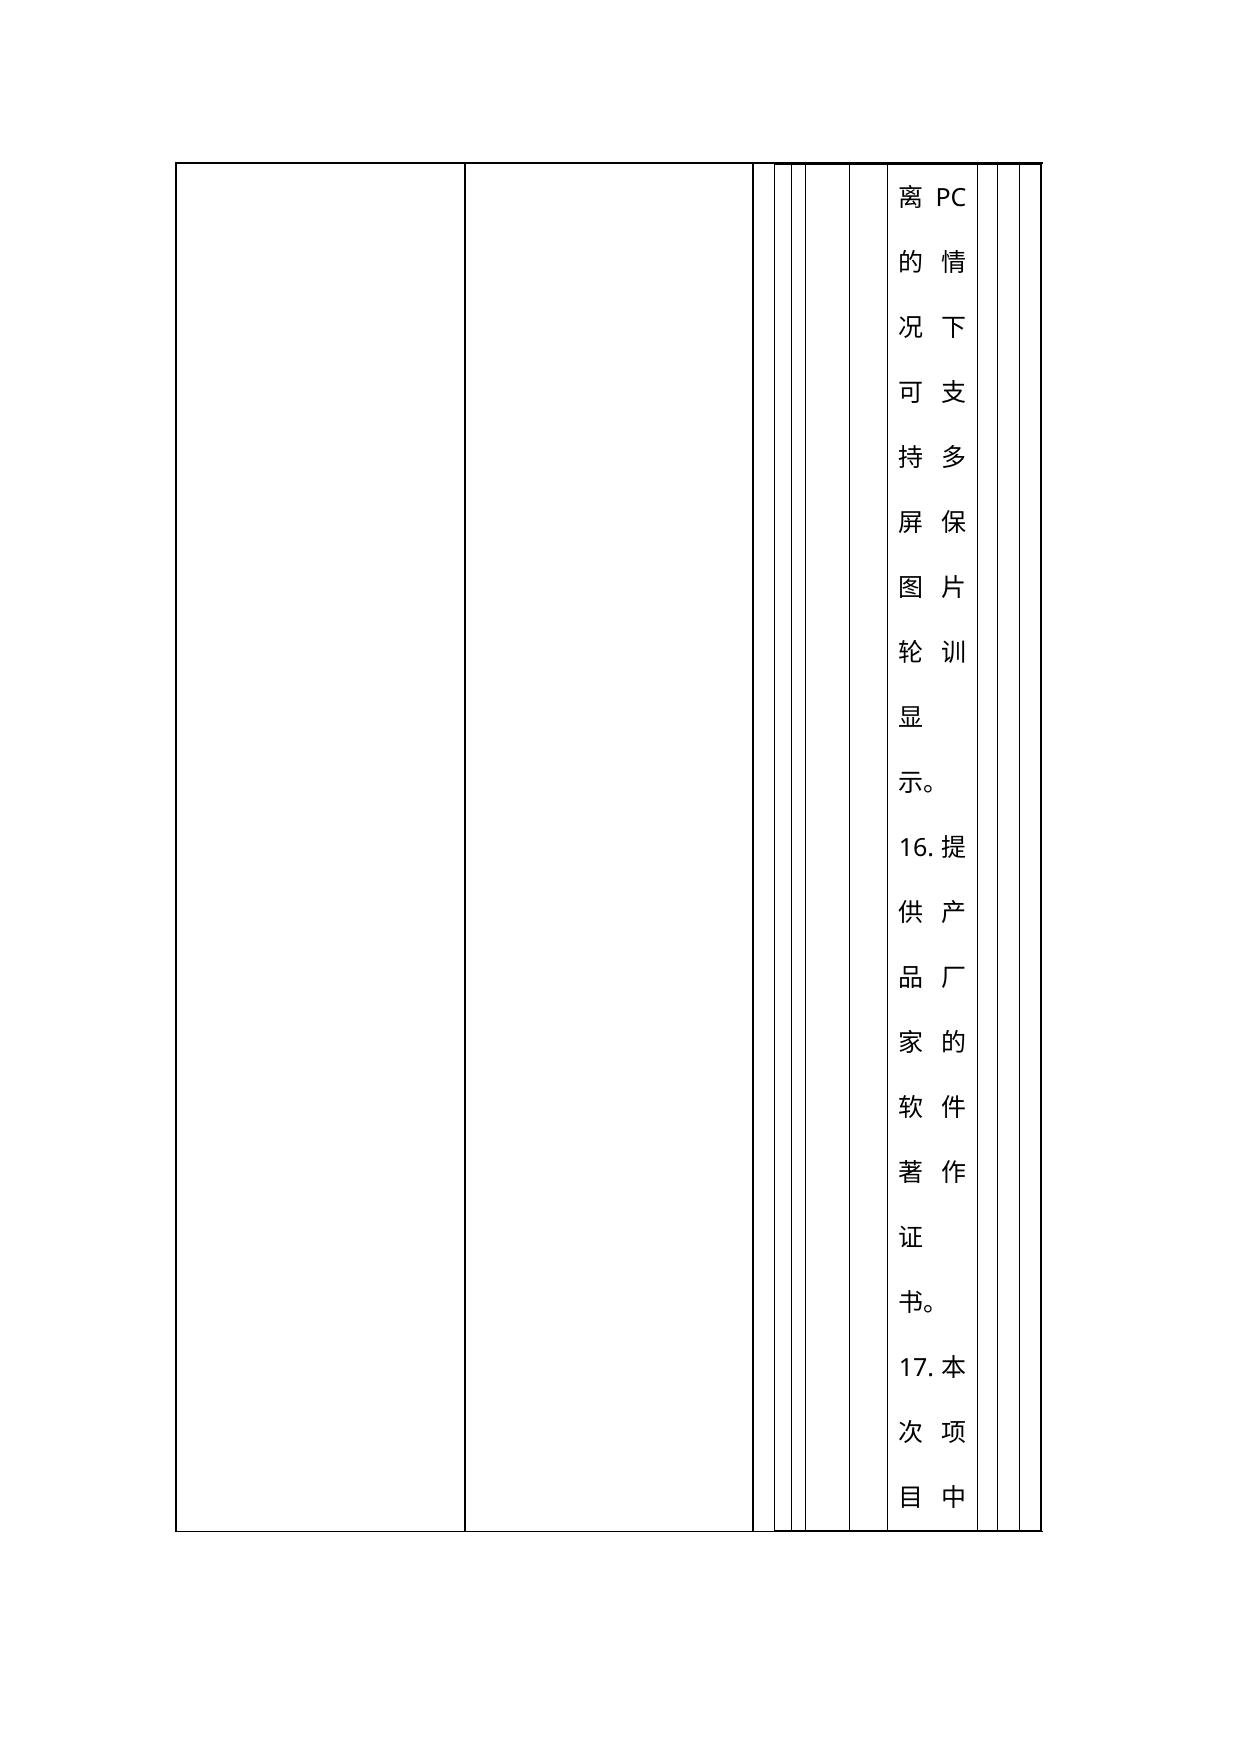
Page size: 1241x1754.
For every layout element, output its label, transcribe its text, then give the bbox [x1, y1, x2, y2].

table_cell [850, 165, 887, 1530]
table_cell 1 [466, 164, 752, 1531]
table_cell [754, 164, 774, 1531]
table_cell [792, 165, 805, 1530]
table_cell [177, 164, 464, 1531]
table_cell [888, 165, 977, 1530]
table_cell [775, 165, 791, 1530]
table_cell [806, 165, 849, 1530]
